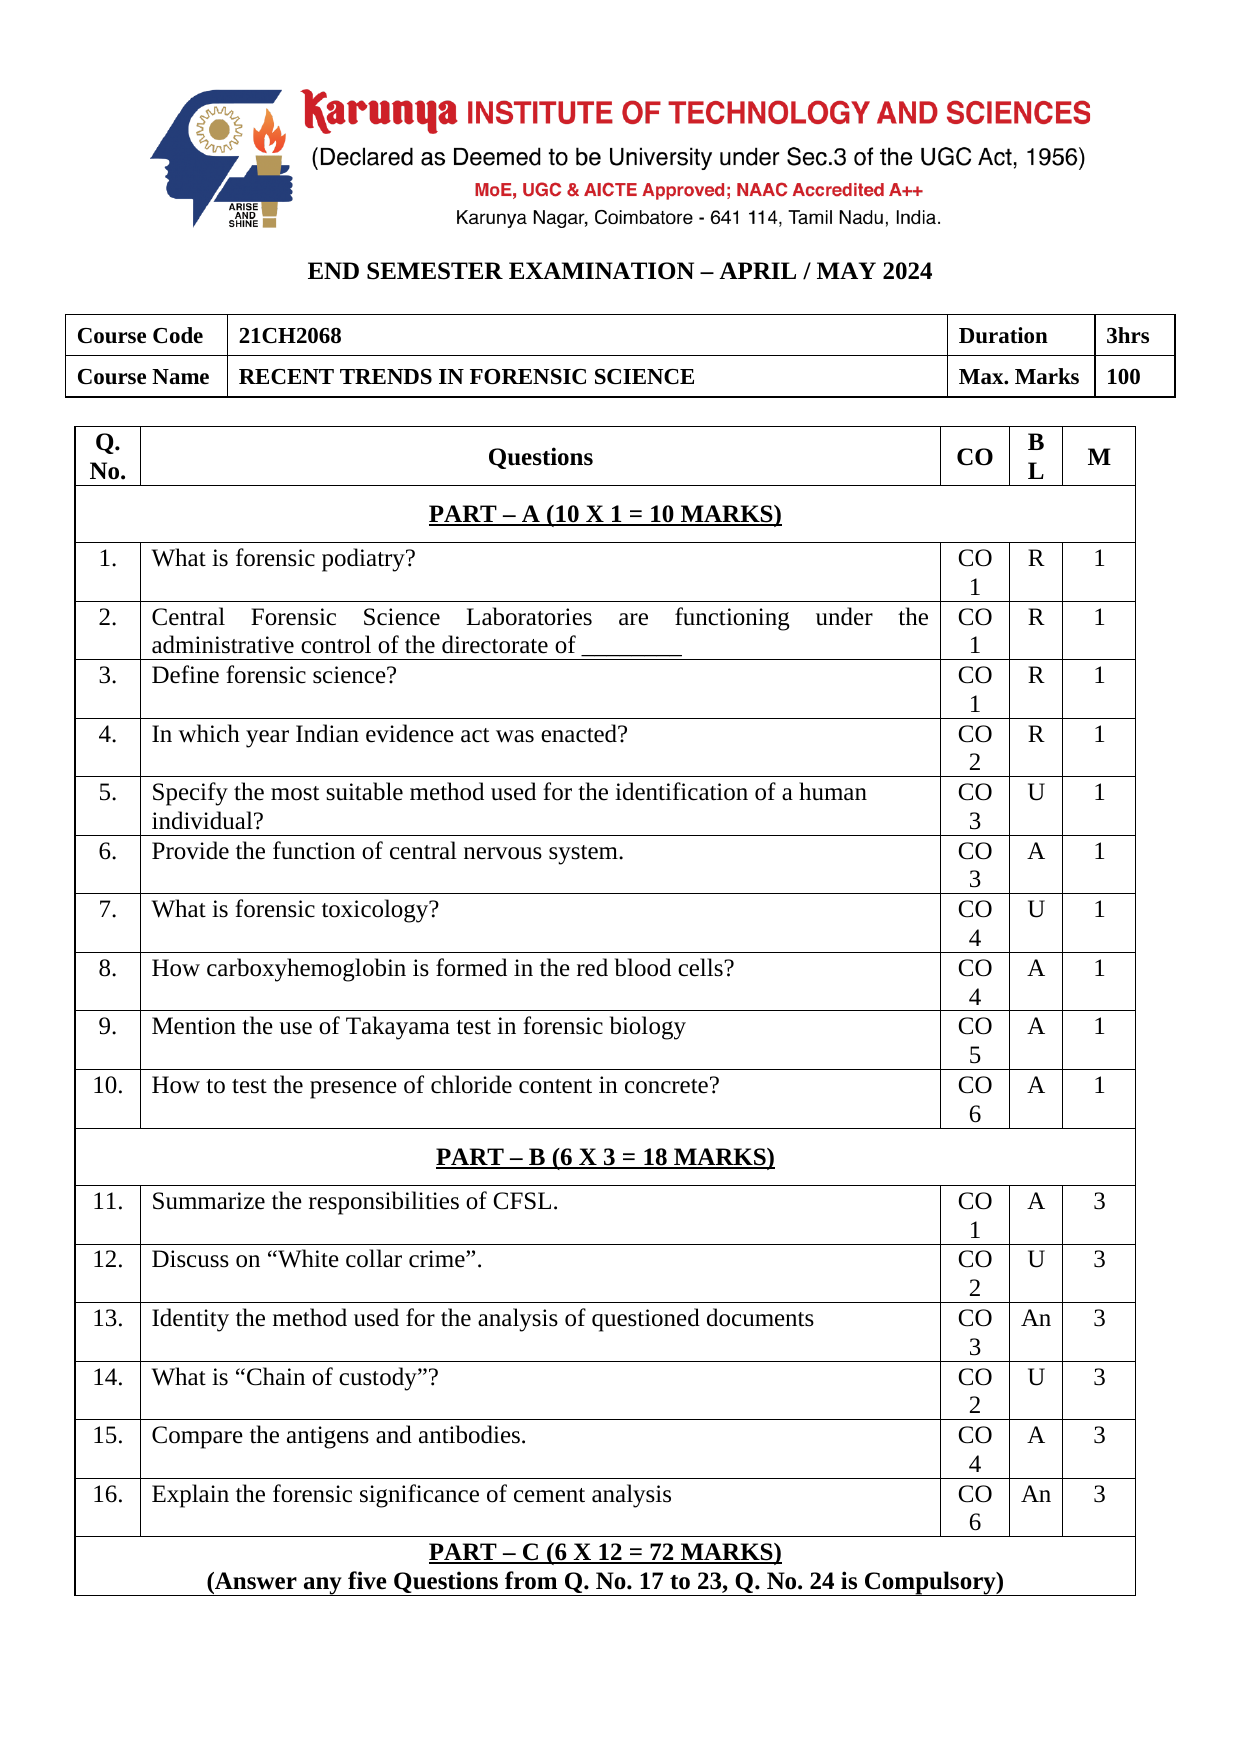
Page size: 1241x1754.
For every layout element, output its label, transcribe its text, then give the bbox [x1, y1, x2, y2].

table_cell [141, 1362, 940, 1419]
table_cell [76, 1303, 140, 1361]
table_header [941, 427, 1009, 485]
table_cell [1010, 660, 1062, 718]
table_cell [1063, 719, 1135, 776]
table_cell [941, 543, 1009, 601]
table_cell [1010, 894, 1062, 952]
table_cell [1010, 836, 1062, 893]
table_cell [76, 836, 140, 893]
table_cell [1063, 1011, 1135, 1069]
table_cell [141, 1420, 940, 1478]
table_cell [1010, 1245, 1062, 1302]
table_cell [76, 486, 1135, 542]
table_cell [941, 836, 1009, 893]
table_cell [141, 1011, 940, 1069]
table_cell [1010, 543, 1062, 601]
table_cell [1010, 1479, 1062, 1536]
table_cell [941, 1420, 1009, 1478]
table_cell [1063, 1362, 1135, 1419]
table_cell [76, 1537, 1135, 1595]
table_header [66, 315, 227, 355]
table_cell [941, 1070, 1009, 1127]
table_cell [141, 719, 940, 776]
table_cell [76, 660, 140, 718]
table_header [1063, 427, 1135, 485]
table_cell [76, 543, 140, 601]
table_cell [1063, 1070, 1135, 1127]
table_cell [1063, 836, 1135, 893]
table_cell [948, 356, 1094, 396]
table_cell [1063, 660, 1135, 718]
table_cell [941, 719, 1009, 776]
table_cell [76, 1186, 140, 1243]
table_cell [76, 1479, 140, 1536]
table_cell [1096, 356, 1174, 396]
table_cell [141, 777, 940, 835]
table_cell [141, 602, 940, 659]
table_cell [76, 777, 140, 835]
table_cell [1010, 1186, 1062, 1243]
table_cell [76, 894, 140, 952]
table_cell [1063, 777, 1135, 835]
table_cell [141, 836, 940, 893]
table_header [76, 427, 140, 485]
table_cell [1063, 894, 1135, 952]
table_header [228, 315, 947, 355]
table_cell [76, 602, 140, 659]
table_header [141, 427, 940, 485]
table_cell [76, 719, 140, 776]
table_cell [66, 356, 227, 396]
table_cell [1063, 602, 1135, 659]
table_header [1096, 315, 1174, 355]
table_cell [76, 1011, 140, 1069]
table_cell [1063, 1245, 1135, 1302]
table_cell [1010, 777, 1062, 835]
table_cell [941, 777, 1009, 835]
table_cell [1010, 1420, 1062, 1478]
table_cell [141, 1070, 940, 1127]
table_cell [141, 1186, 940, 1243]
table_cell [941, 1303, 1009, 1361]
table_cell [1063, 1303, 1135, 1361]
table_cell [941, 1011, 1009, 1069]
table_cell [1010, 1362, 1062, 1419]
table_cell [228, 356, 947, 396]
picture [150, 89, 1091, 228]
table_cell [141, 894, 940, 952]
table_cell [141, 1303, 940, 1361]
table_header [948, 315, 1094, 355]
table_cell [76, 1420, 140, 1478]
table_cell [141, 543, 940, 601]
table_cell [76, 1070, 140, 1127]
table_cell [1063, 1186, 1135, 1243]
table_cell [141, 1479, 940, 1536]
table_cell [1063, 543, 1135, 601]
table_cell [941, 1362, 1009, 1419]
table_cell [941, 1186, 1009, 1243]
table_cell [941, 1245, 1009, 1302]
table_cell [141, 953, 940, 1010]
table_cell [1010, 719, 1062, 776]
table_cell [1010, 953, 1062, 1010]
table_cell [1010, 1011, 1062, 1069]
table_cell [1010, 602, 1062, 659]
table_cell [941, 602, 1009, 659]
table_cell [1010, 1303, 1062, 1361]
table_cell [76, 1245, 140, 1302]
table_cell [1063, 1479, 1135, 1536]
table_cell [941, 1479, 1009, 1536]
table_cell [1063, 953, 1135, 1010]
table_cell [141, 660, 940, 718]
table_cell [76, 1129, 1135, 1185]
text END SEMESTER EXAMINATION – APRIL / MAY 2024 [90, 256, 1150, 285]
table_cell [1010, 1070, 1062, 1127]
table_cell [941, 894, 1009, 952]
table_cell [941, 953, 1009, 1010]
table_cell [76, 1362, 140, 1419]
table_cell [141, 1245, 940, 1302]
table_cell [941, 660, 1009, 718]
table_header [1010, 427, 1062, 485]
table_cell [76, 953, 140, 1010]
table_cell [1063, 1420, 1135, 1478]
